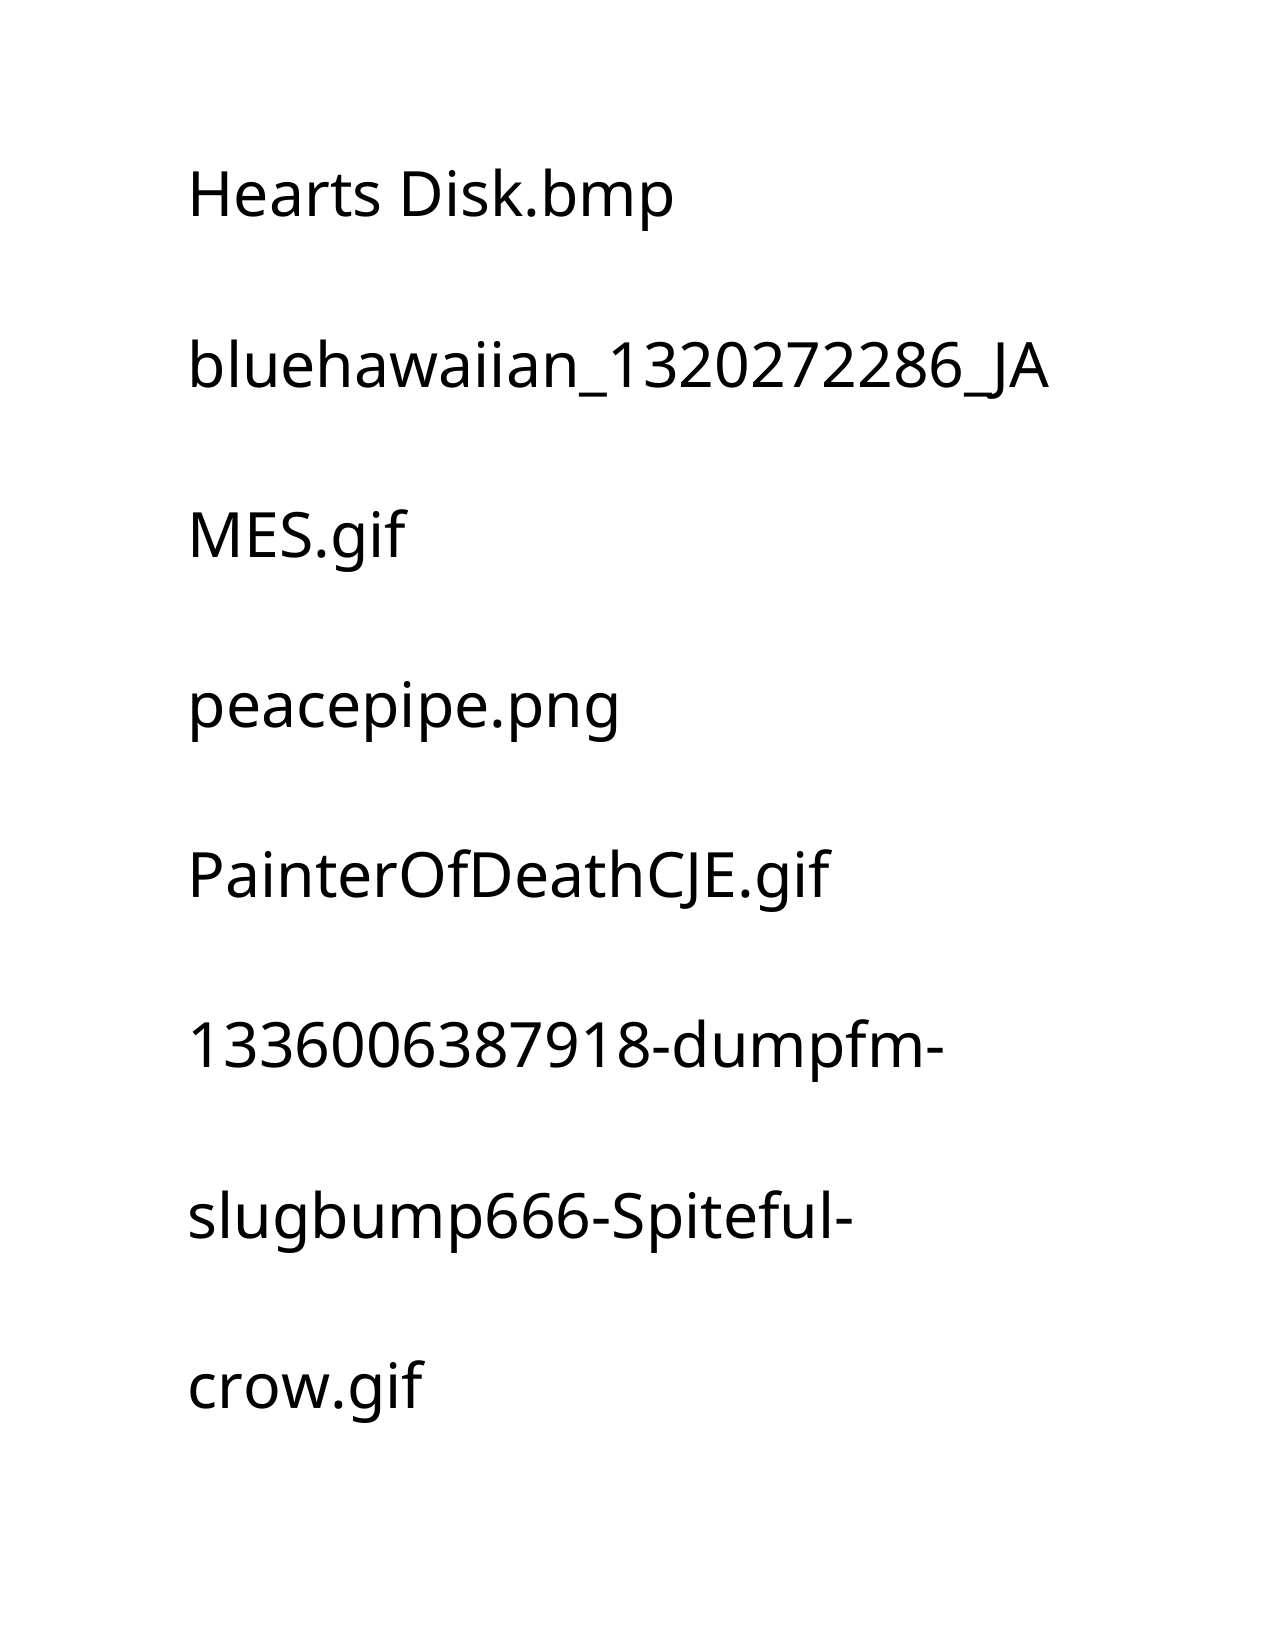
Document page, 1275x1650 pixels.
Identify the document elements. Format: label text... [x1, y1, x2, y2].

text Hearts Disk.bmp [187, 150, 1087, 235]
text 1336006387918-dumpfm-slugbump666-Spiteful-crow.gif [187, 1001, 1087, 1427]
text PainterOfDeathCJE.gif [187, 831, 1087, 916]
text peacepipe.png [187, 661, 1087, 746]
text bluehawaiian_1320272286_JAMES.gif [187, 320, 1087, 576]
